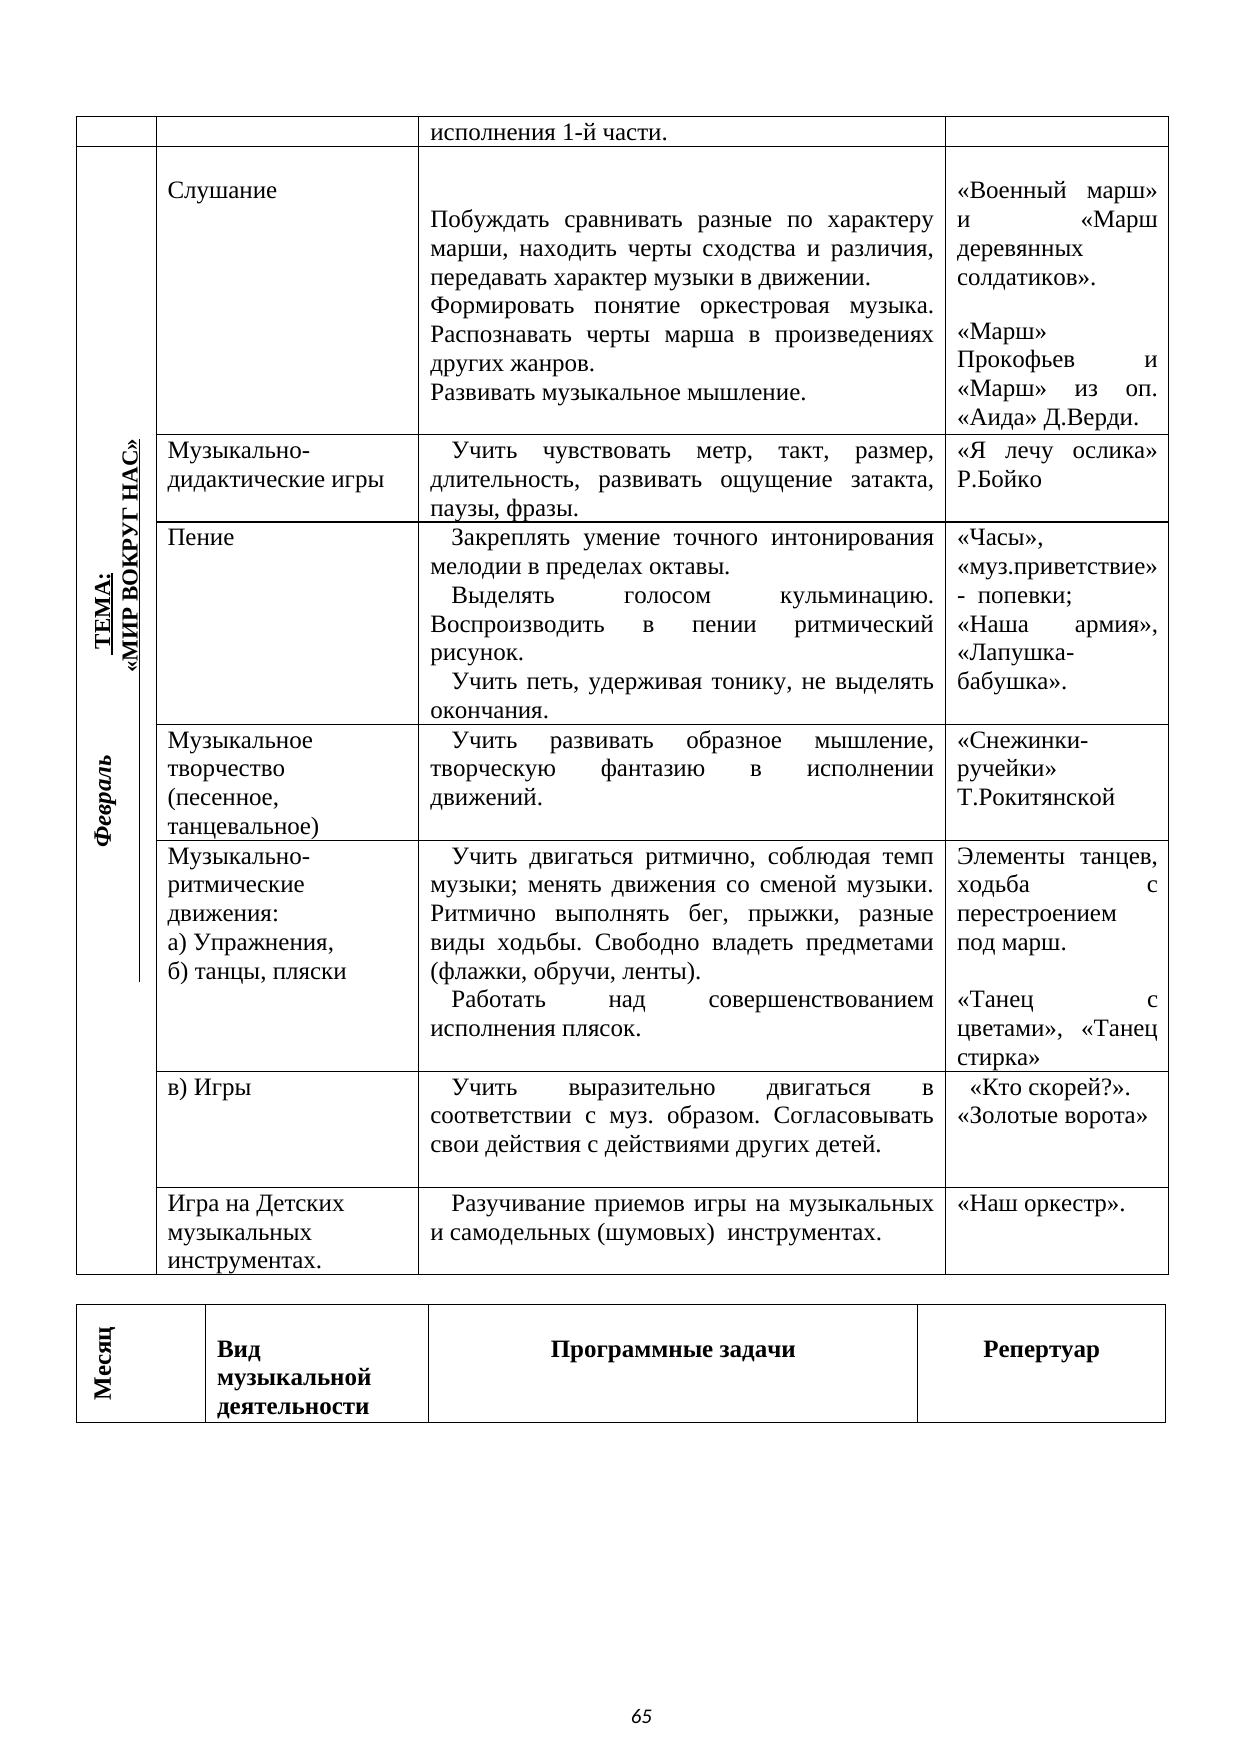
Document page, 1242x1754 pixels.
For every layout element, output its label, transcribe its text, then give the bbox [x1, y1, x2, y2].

table_cell Учить развивать образное мышление, творческую фантазию в исполнении движений. [419, 725, 945, 840]
table_cell «Кто скорей?». «Золотые ворота» [946, 1072, 1168, 1187]
table_cell «Я лечу ослика» Р.Бойко [946, 435, 1168, 521]
table_cell Разучивание приемов игры на музыкальных и самодельных (шумовых) инструментах. [419, 1188, 945, 1274]
table_header Репертуар [918, 1305, 1165, 1422]
table_cell «Часы», «муз.приветствие» - попевки; «Наша армия», «Лапушка-бабушка». [946, 523, 1168, 724]
table_header Месяц [77, 1305, 205, 1422]
table_cell Музыкальное творчество (песенное, танцевальное) [157, 725, 418, 840]
table_cell Пение [157, 523, 418, 724]
table_cell Элементы танцев, ходьба с перестроением под марш. «Танец с цветами», «Танец стирка» [946, 841, 1168, 1071]
table_cell Учить выразительно двигаться в соответствии с муз. образом. Согласовывать свои действия с действиями других детей. [419, 1072, 945, 1187]
table_cell в) Игры [157, 1072, 418, 1187]
table_cell Музыкально-ритмические движения: а) Упражнения, б) танцы, пляски [157, 841, 418, 1071]
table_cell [419, 117, 945, 146]
table_cell Побуждать сравнивать разные по характеру марши, находить черты сходства и различия, передавать характер музыки в движении. Формировать понятие оркестровая музыка. Распознавать черты марша в произведениях других жанров. Развивать музыкальное мышление. [419, 147, 945, 434]
table_cell Февраль ТЕМА: «МИР ВОКРУГ НАС» [77, 147, 156, 1274]
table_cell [157, 117, 418, 146]
table_cell «Военный марш» и «Марш деревянных солдатиков». «Марш» Прокофьев и «Марш» из оп. «Аида» Д.Верди. [946, 147, 1168, 434]
table_header Вид музыкальной деятельности [206, 1305, 428, 1422]
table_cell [946, 117, 1168, 146]
table_header Программные задачи [429, 1305, 917, 1422]
table_cell «Наш оркестр». [946, 1188, 1168, 1274]
table_cell Закреплять умение точного интонирования мелодии в пределах октавы. Выделять голосом кульминацию. Воспроизводить в пении ритмический рисунок. Учить петь, удерживая тонику, не выделять окончания. [419, 523, 945, 724]
table_cell Учить двигаться ритмично, соблюдая темп музыки; менять движения со сменой музыки. Ритмично выполнять бег, прыжки, разные виды ходьбы. Свободно владеть предметами (флажки, обручи, ленты). Работать над совершенствованием исполнения плясок. [419, 841, 945, 1071]
table_cell Игра на Детских музыкальных инструментах. [157, 1188, 418, 1274]
table_cell Учить чувствовать метр, такт, размер, длительность, развивать ощущение затакта, паузы, фразы. [419, 435, 945, 521]
table_cell Слушание [157, 147, 418, 434]
table_cell Музыкально-дидактические игры [157, 435, 418, 521]
table_cell «Снежинки-ручейки» Т.Рокитянской [946, 725, 1168, 840]
